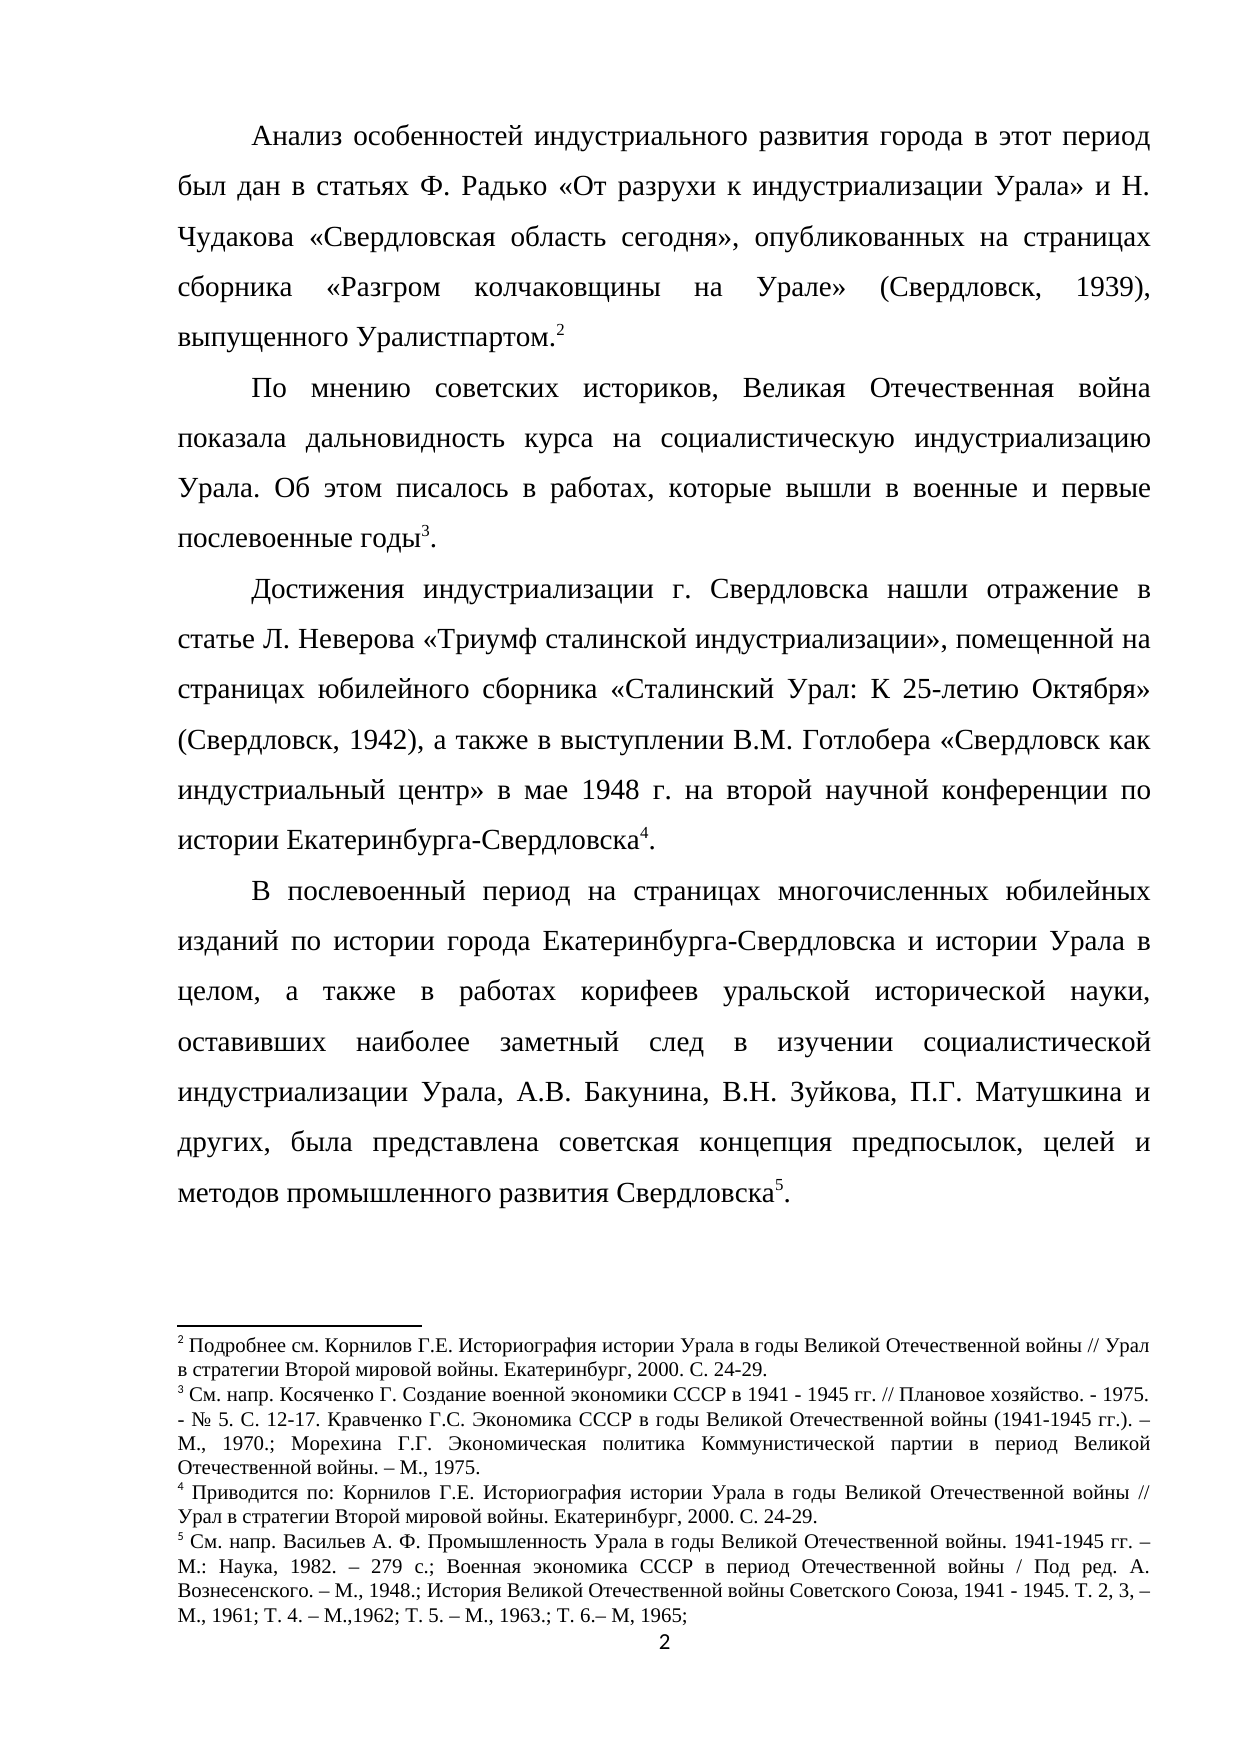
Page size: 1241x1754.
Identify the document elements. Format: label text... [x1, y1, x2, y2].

text По мнению советских историков, Великая Отечественная война показала дальновидность курса на социалистическую индустриализацию Урала. Об этом писалось в работах, которые вышли в военные и первые послевоенные годы. [177, 370, 1152, 554]
text В послевоенный период на страницах многочисленных юбилейных изданий по истории города Екатеринбурга-Свердловска и истории Урала в целом, а также в работах корифеев уральской исторической науки, оставивших наиболее заметный след в изучении социалистической индустриализации Урала, А.В. Бакунина, В.Н. Зуйкова, П.Г. Матушкина и других, была представлена советская концепция предпосылок, целей и методов промышленного развития Свердловска. [177, 873, 1152, 1208]
text Анализ особенностей индустриального развития города в этот период был дан в статьях Ф. Радько «От разрухи к индустриализации Урала» и Н. Чудакова «Свердловская область сегодня», опубликованных на страницах сборника «Разгром колчаковщины на Урале» (Свердловск, 1939), выпущенного Уралистпартом. [177, 118, 1152, 353]
text Достижения индустриализации г. Свердловска нашли отражение в статье Л. Неверова «Триумф сталинской индустриализации», помещенной на страницах юбилейного сборника «Сталинский Урал: К 25-летию Октября» (Свердловск, 1942), а также в выступлении В.М. Готлобера «Свердловск как индустриальный центр» в мае 1948 г. на второй научной конференции по истории Екатеринбурга-Свердловска. [177, 571, 1152, 856]
